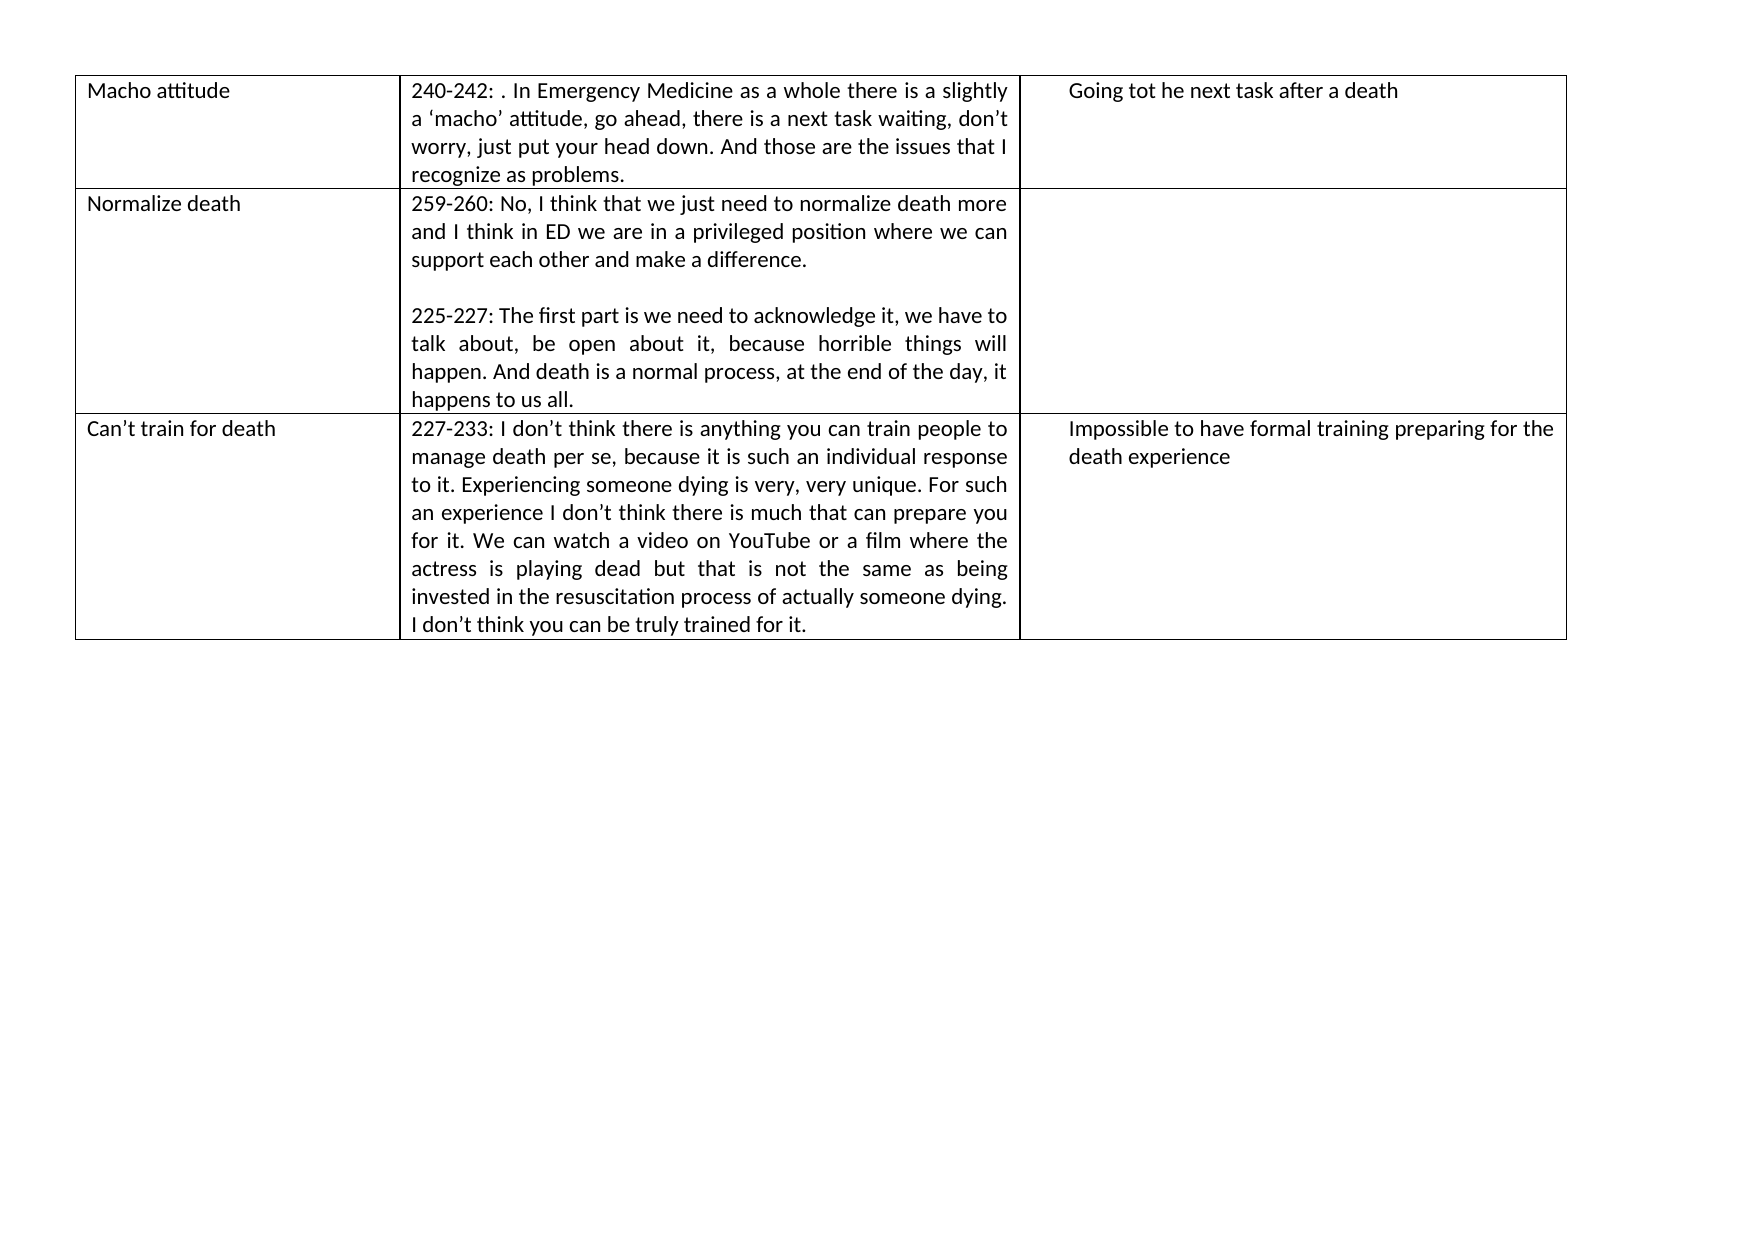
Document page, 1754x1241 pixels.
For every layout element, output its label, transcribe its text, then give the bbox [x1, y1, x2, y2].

table_cell Can’t train for death [76, 414, 399, 638]
table_cell Normalize death [76, 189, 399, 413]
table_cell Going tot he next task after a death [1021, 76, 1566, 188]
table_cell 227-233: I don’t think there is anything you can train people to manage death per se, because it is such an individual response to it. Experiencing someone dying is very, very unique. For such an experience I don’t think there is much that can prepare you for it. We can watch a video on YouTube or a film where the actress is playing dead but that is not the same as being invested in the resuscitation process of actually someone dying. I don’t think you can be truly trained for it. [401, 414, 1019, 638]
table_cell 259-260: No, I think that we just need to normalize death more and I think in ED we are in a privileged position where we can support each other and make a difference. 225-227: The first part is we need to acknowledge it, we have to talk about, be open about it, because horrible things will happen. And death is a normal process, at the end of the day, it happens to us all. [401, 189, 1019, 413]
table_cell 240-242: . In Emergency Medicine as a whole there is a slightly a ‘macho’ attitude, go ahead, there is a next task waiting, don’t worry, just put your head down. And those are the issues that I recognize as problems. [401, 76, 1019, 188]
table_cell Impossible to have formal training preparing for the death experience [1021, 414, 1566, 638]
table_cell [1021, 189, 1566, 413]
table_cell Macho attitude [76, 76, 399, 188]
